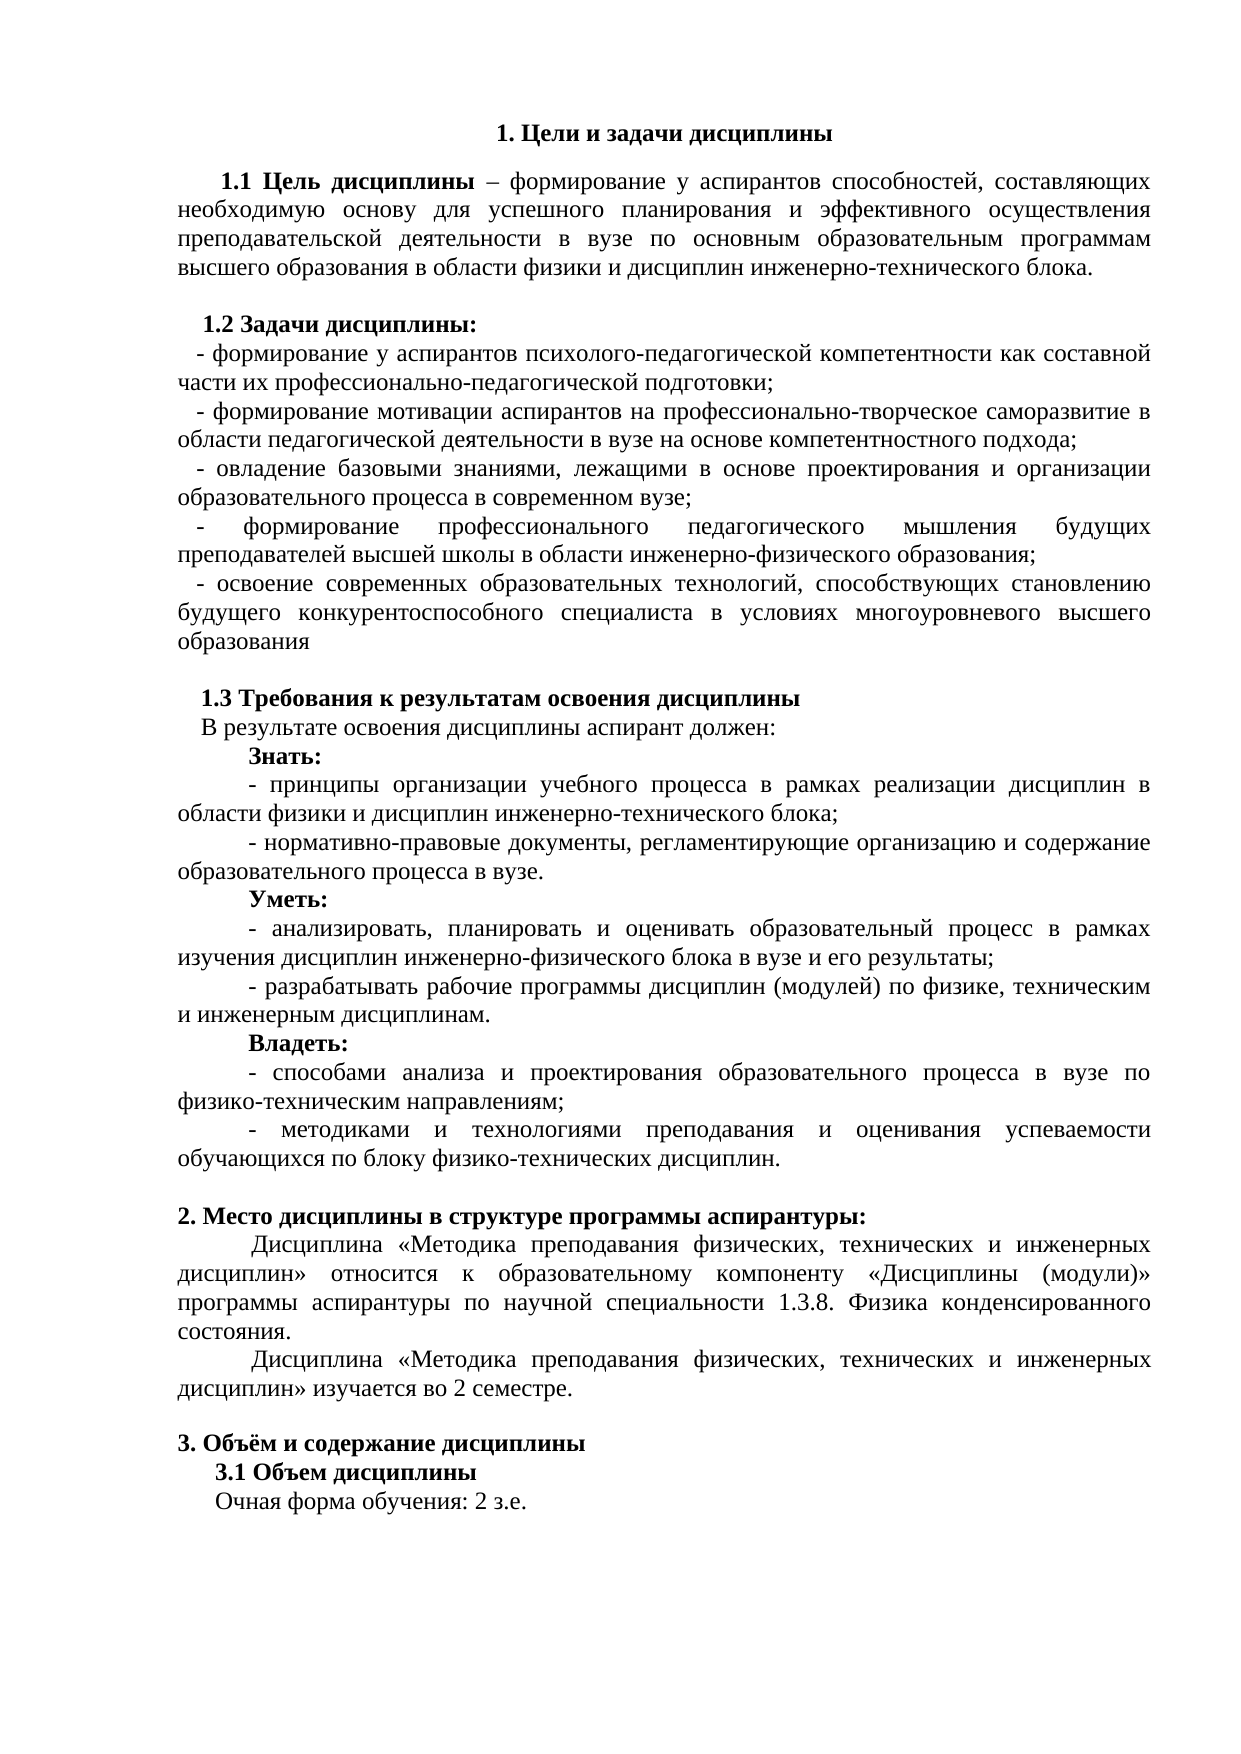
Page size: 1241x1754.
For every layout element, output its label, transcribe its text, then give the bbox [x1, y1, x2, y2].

text Очная форма обучения: 2 з.е. [215, 1486, 1152, 1515]
text Владеть: [177, 1028, 1152, 1057]
text В результате освоения дисциплины аспирант должен: [176, 712, 1152, 741]
text - принципы организации учебного процесса в рамках реализации дисциплин в области физики и дисциплин инженерно-технического блока; [177, 769, 1152, 827]
text Дисциплина «Методика преподавания физических, технических и инженерных дисциплин» относится к образовательному компоненту «Дисциплины (модули)» программы аспирантуры по научной специальности 1.3.8. Физика конденсированного состояния. [177, 1229, 1152, 1344]
text - разрабатывать рабочие программы дисциплин (модулей) по физике, техническим и инженерным дисциплинам. [177, 971, 1152, 1028]
text - формирование профессионального педагогического мышления будущих преподавателей высшей школы в области инженерно-физического образования; [177, 511, 1152, 568]
text 1.1 Цель дисциплины – формирование у аспирантов способностей, составляющих необходимую основу для успешного планирования и эффективного осуществления преподавательской деятельности в вузе по основным образовательным программам высшего образования в области физики и дисциплин инженерно-технического блока. [177, 166, 1152, 281]
text - методиками и технологиями преподавания и оценивания успеваемости обучающихся по блоку физико-технических дисциплин. [177, 1114, 1152, 1172]
text - овладение базовыми знаниями, лежащими в основе проектирования и организации образовательного процесса в современном вузе; [177, 453, 1152, 511]
text Уметь: [177, 884, 1152, 913]
text - анализировать, планировать и оценивать образовательный процесс в рамках изучения дисциплин инженерно-физического блока в вузе и его результаты; [177, 913, 1152, 971]
text - формирование мотивации аспирантов на профессионально-творческое саморазвитие в области педагогической деятельности в вузе на основе компетентностного подхода; [177, 396, 1152, 453]
text - освоение современных образовательных технологий, способствующих становлению будущего конкурентоспособного специалиста в условиях многоуровневого высшего образования [177, 568, 1152, 654]
text 1.2 Задачи дисциплины: [177, 309, 1152, 338]
text 1. Цели и задачи дисциплины [177, 118, 1152, 147]
text 3.1 Объем дисциплины [215, 1457, 1152, 1486]
text Дисциплина «Методика преподавания физических, технических и инженерных дисциплин» изучается во 2 семестре. [177, 1344, 1152, 1402]
text 1.3 Требования к результатам освоения дисциплины [176, 683, 1152, 712]
text 2. Место дисциплины в структуре программы аспирантуры: [177, 1201, 1112, 1229]
text - нормативно-правовые документы, регламентирующие организацию и содержание образовательного процесса в вузе. [177, 827, 1152, 884]
text 3. Объём и содержание дисциплины [177, 1428, 1152, 1457]
text - способами анализа и проектирования образовательного процесса в вузе по физико-техническим направлениям; [177, 1057, 1152, 1114]
text Знать: [177, 741, 1152, 769]
text - формирование у аспирантов психолого-педагогической компетентности как составной части их профессионально-педагогической подготовки; [177, 338, 1152, 396]
